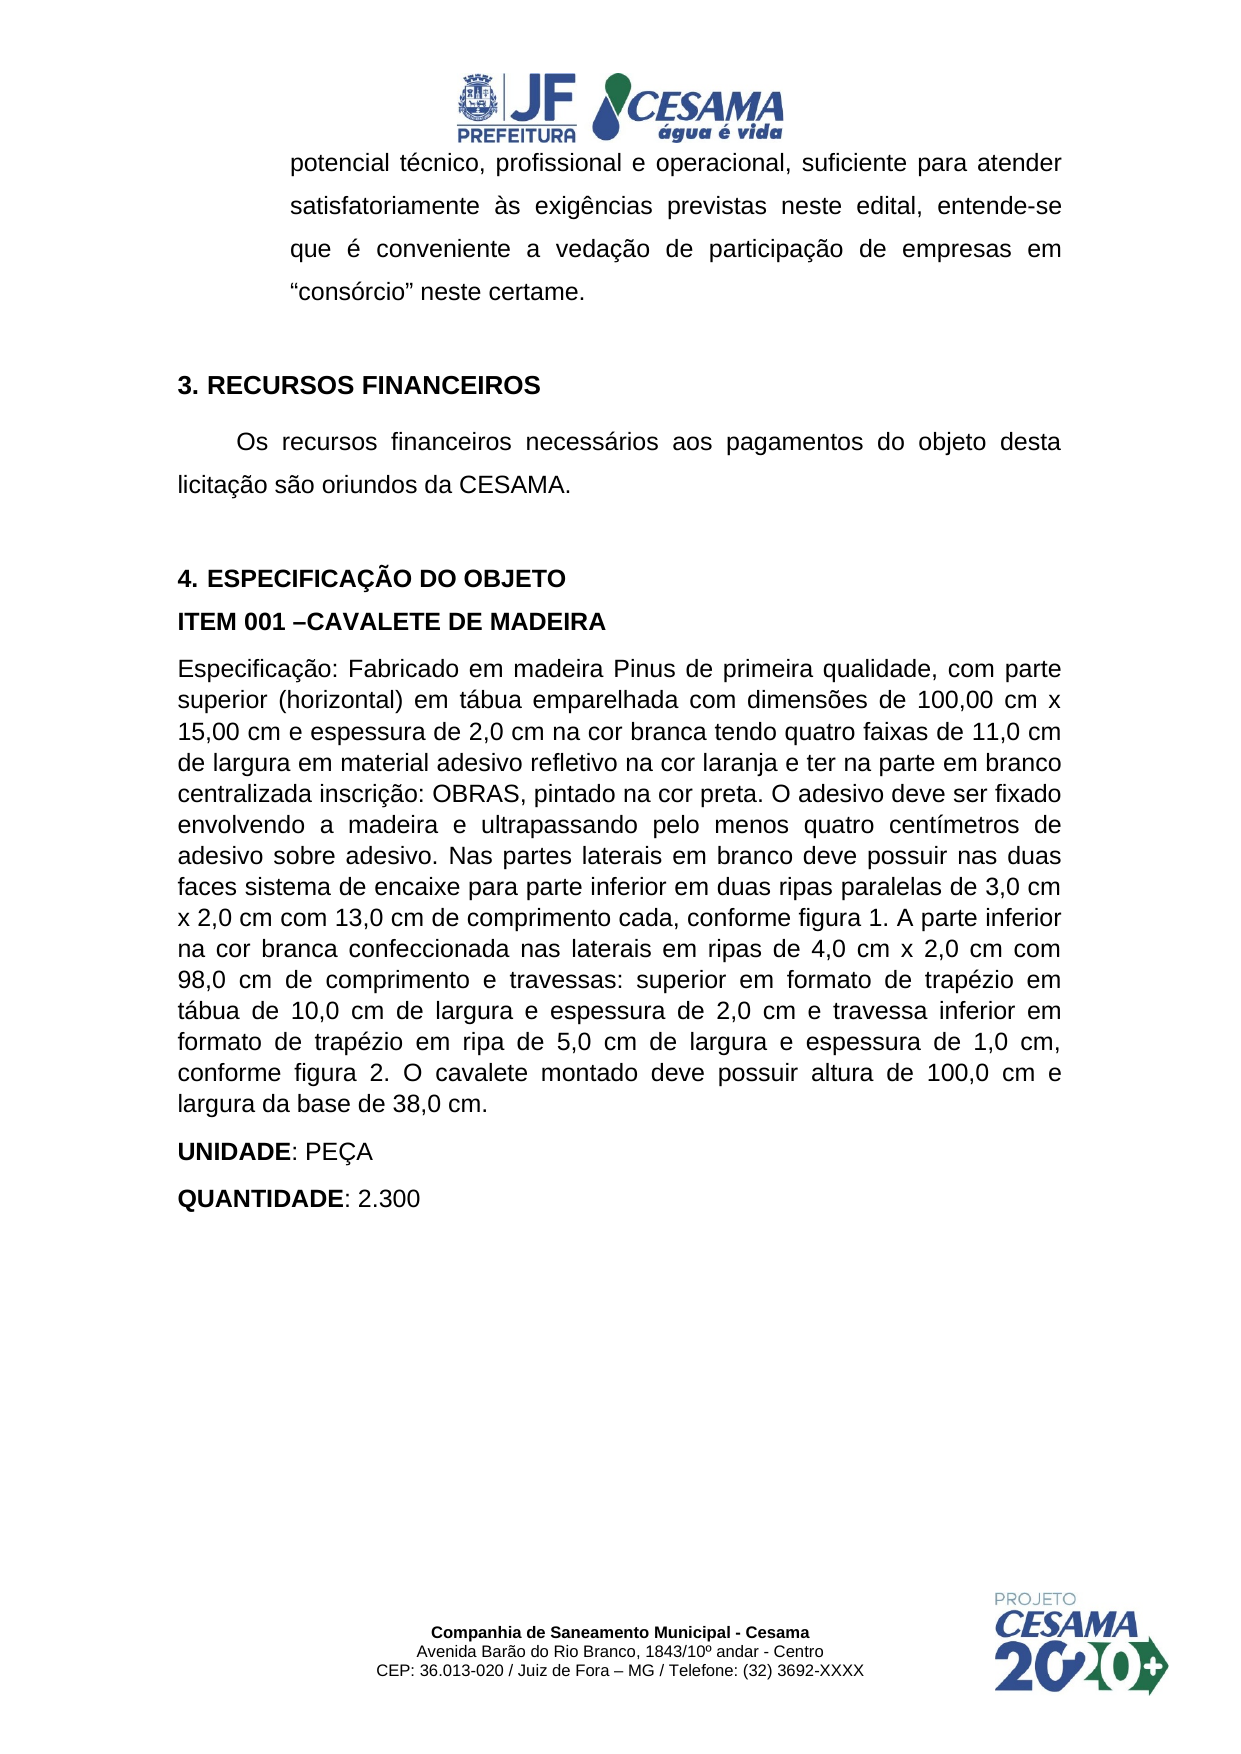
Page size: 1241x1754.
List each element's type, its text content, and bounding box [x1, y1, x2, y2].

picture [995, 1592, 1169, 1696]
list ESPECIFICAÇÃO DO OBJETO [177, 564, 1063, 592]
text UNIDADE: PEÇA [177, 1137, 1063, 1166]
text QUANTIDADE: 2.300 [177, 1184, 1063, 1213]
list RECURSOS FINANCEIROS [177, 370, 1063, 400]
text ITEM 001 –CAVALETE DE MADEIRA [177, 607, 1063, 636]
text Os recursos financeiros necessários aos pagamentos do objeto desta licitação são oriundos da CESAMA. [177, 427, 1063, 499]
picture [456, 73, 784, 143]
text Especificação: Fabricado em madeira Pinus de primeira qualidade, com parte superior (horizontal) em tábua emparelhada com dimensões de 100,00 cm x 15,00 cm e espessura de 2,0 cm na cor branca tendo quatro faixas de 11,0 cm de largura em material adesivo refletivo na cor laranja e ter na parte em branco centralizada inscrição: OBRAS, pintado na cor preta. O adesivo deve ser fixado envolvendo a madeira e ultrapassando pelo menos quatro centímetros de adesivo sobre adesivo. Nas partes laterais em branco deve possuir nas duas faces sistema de encaixe para parte inferior em duas ripas paralelas de 3,0 cm x 2,0 cm com 13,0 cm de comprimento cada, conforme figura 1. A parte inferior na cor branca confeccionada nas laterais em ripas de 4,0 cm x 2,0 cm com 98,0 cm de comprimento e travessas: superior em formato de trapézio em tábua de 10,0 cm de largura e espessura de 2,0 cm e travessa inferior em formato de trapézio em ripa de 5,0 cm de largura e espessura de 1,0 cm, conforme figura 2. O cavalete montado deve possuir altura de 100,0 cm e largura da base de 38,0 cm. [177, 654, 1063, 1118]
